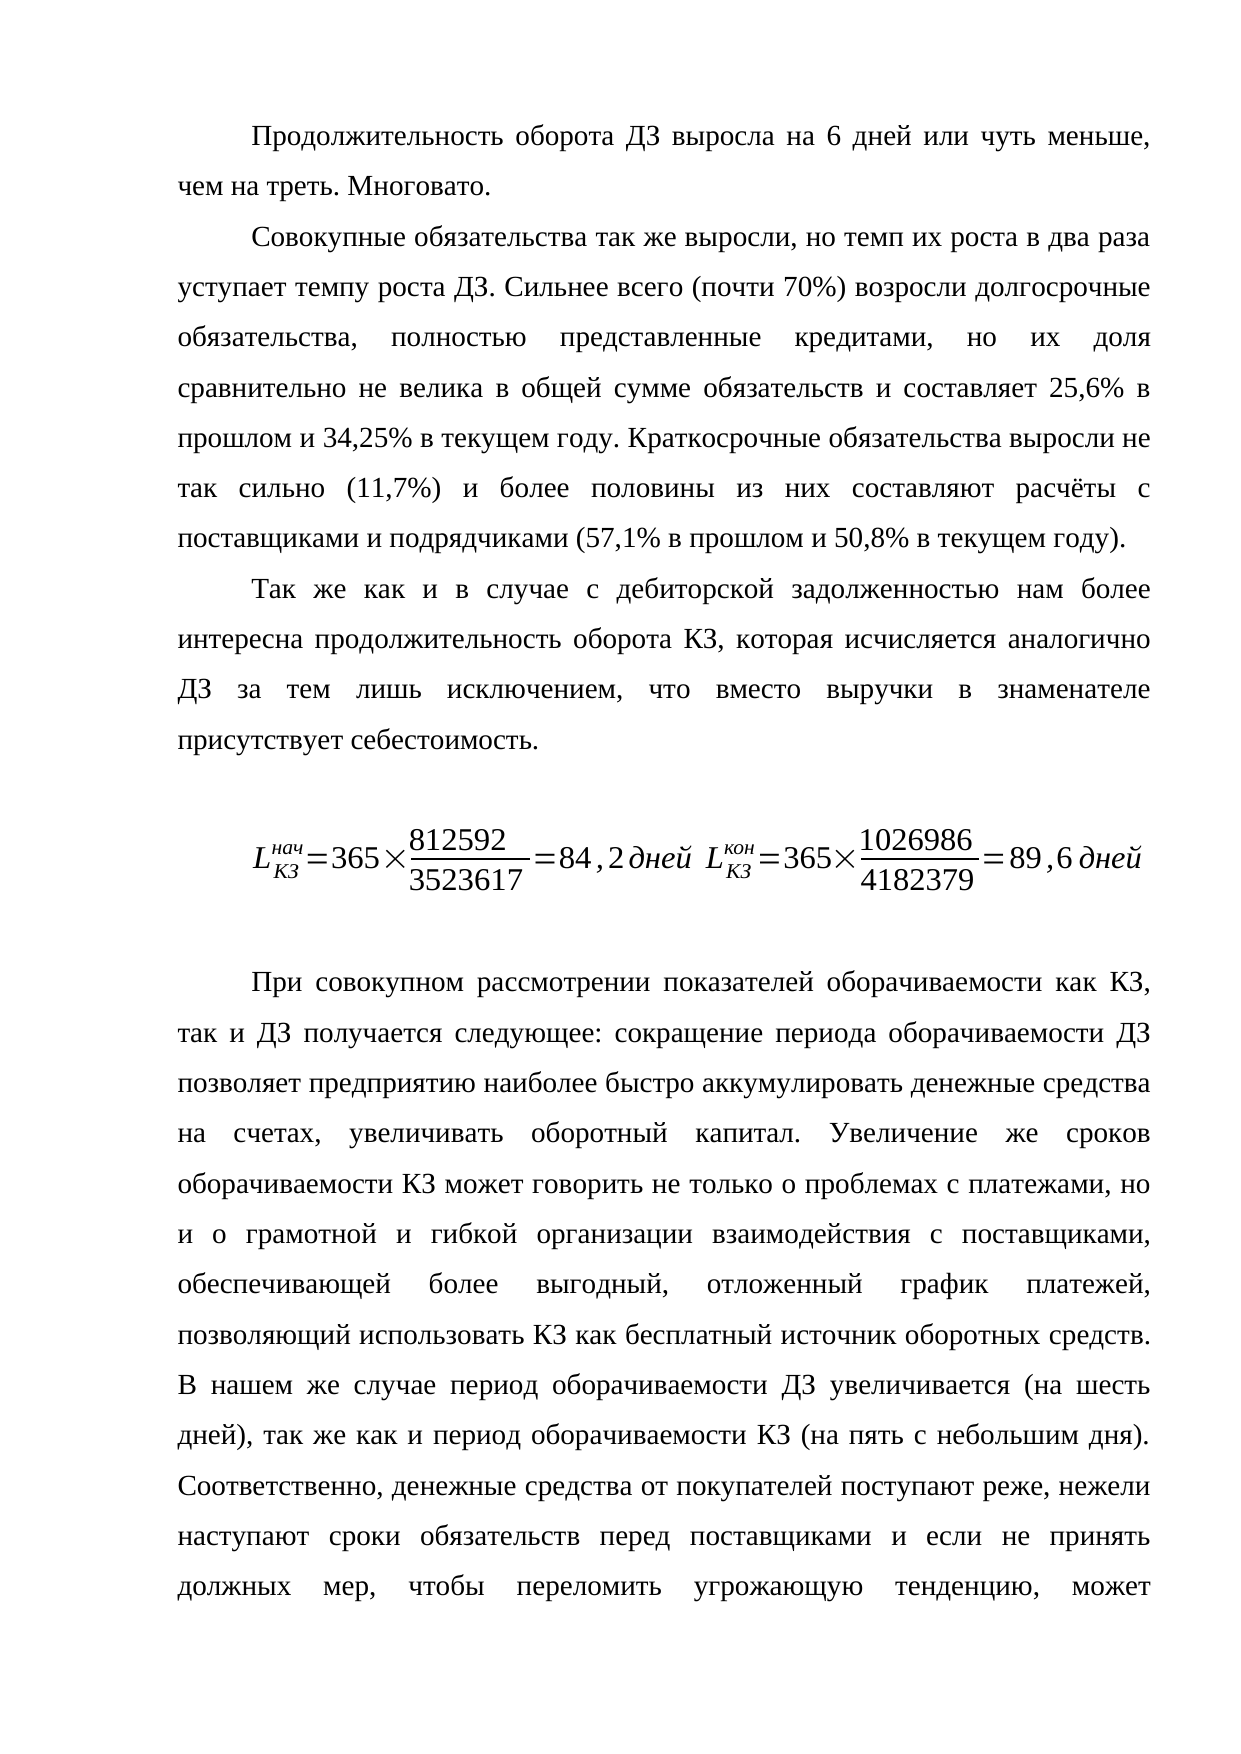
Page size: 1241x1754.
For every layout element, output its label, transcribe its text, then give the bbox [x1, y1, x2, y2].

text Совокупные обязательства так же выросли, но темп их роста в два раза уступает темпу роста ДЗ. Сильнее всего (почти 70%) возросли долгосрочные обязательства, полностью представленные кредитами, но их доля сравнительно не велика в общей сумме обязательств и составляет 25,6% в прошлом и 34,25% в текущем году. Краткосрочные обязательства выросли не так сильно (11,7%) и более половины из них составляют расчёты с поставщиками и подрядчиками (57,1% в прошлом и 50,8% в текущем году). [177, 219, 1152, 554]
text Продолжительность оборота ДЗ выросла на 6 дней или чуть меньше, чем на треть. Многовато. [177, 118, 1152, 202]
text Так же как и в случае с дебиторской задолженностью нам более интересна продолжительность оборота КЗ, которая исчисляется аналогично ДЗ за тем лишь исключением, что вместо выручки в знаменателе присутствует себестоимость. [177, 571, 1152, 755]
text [177, 964, 1152, 1602]
